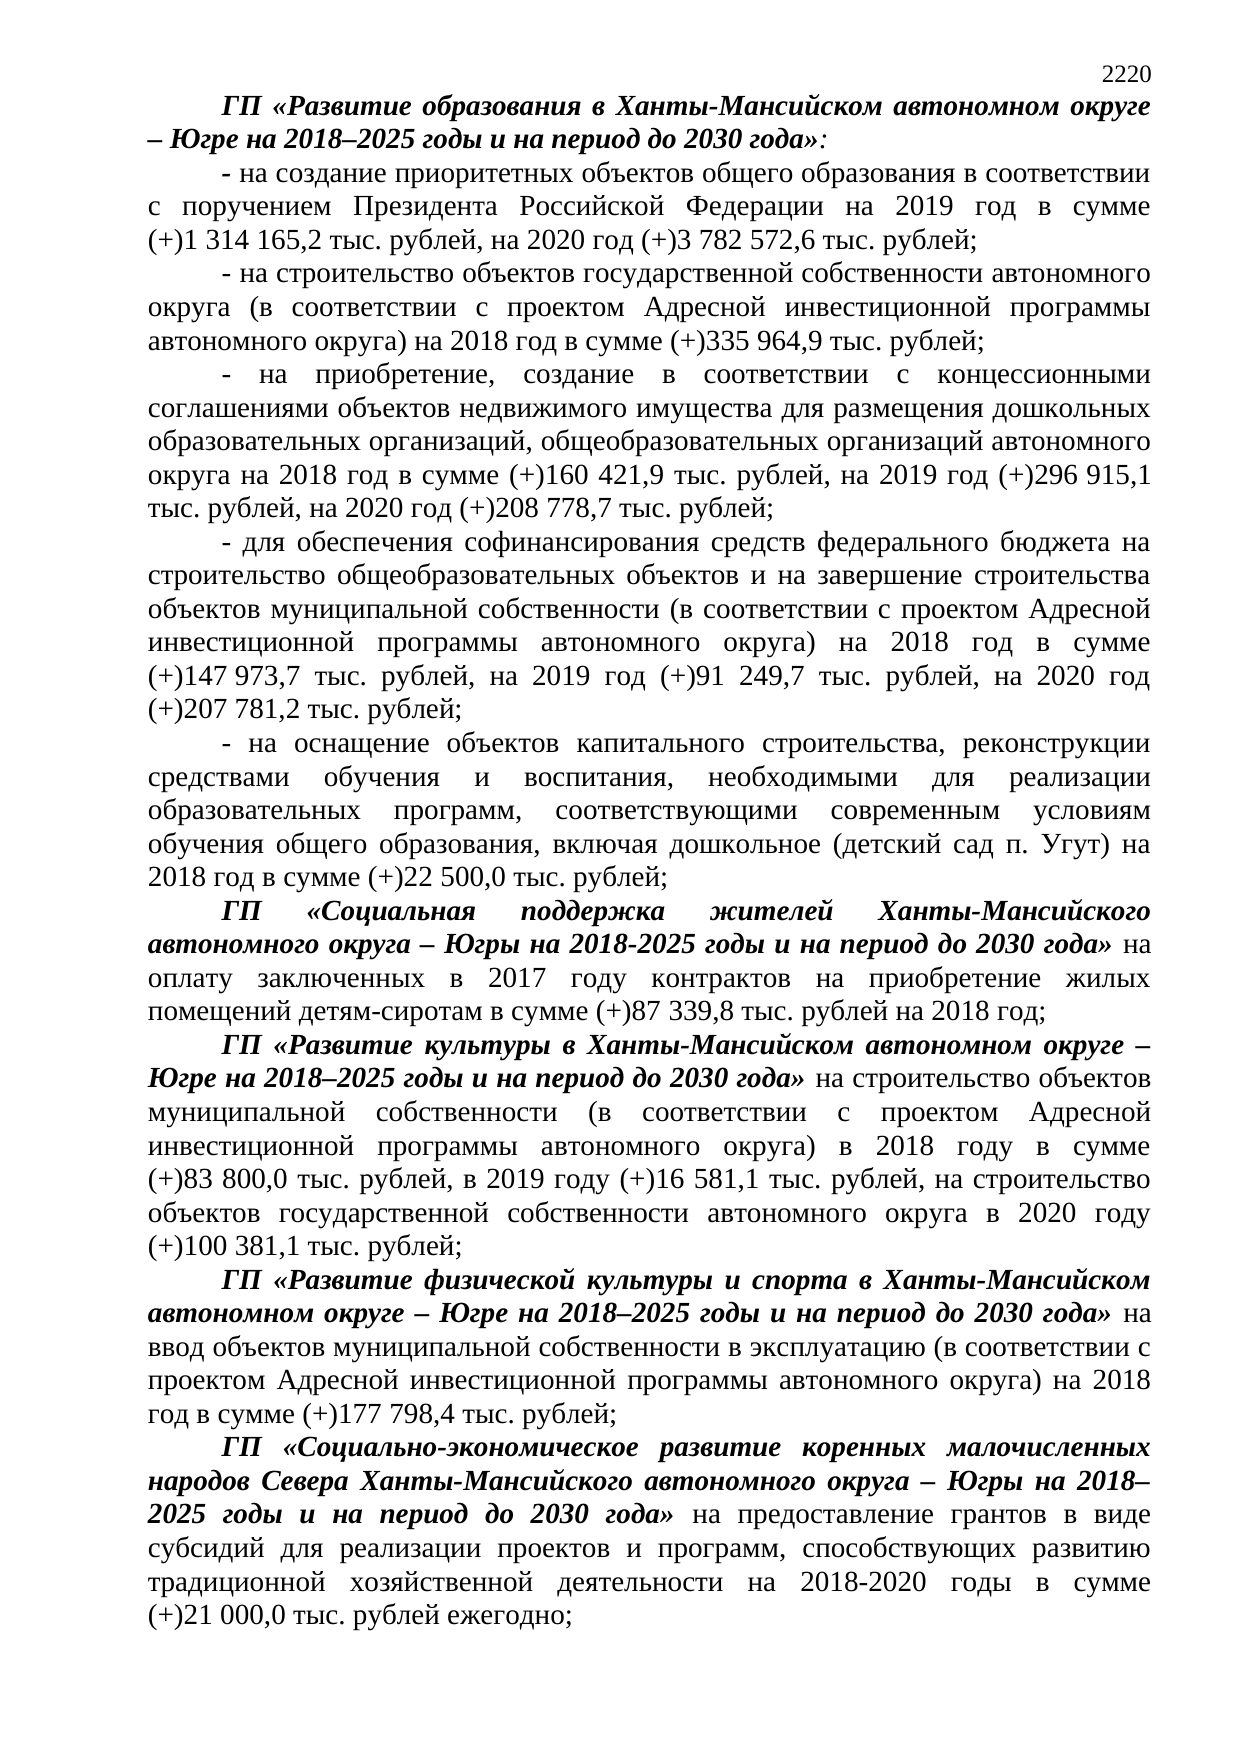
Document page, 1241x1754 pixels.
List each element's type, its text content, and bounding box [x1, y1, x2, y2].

text ГП «Развитие физической культуры и спорта в Ханты-Мансийском автономном округе – Югре на 2018–2025 годы и на период до 2030 года» на ввод объектов муниципальной собственности в эксплуатацию (в соответствии с проектом Адресной инвестиционной программы автономного округа) на 2018 год в сумме (+)177 798,4 тыс. рублей; [148, 1262, 1152, 1429]
text - на строительство объектов государственной собственности автономного округа (в соответствии с проектом Адресной инвестиционной программы автономного округа) на 2018 год в сумме (+)335 964,9 тыс. рублей; [148, 256, 1152, 356]
text ГП «Социально-экономическое развитие коренных малочисленных народов Севера Ханты-Мансийского автономного округа – Югры на 2018–2025 годы и на период до 2030 года» на предоставление грантов в виде субсидий для реализации проектов и программ, способствующих развитию традиционной хозяйственной деятельности на 2018-2020 годы в сумме (+)21 000,0 тыс. рублей ежегодно; [148, 1429, 1152, 1631]
text ГП «Развитие образования в Ханты-Мансийском автономном округе – Югре на 2018–2025 годы и на период до 2030 года»: [148, 88, 1152, 155]
text - на приобретение, создание в соответствии с концессионными соглашениями объектов недвижимого имущества для размещения дошкольных образовательных организаций, общеобразовательных организаций автономного округа на 2018 год в сумме (+)160 421,9 тыс. рублей, на 2019 год (+)296 915,1 тыс. рублей, на 2020 год (+)208 778,7 тыс. рублей; [148, 356, 1152, 524]
text ГП «Развитие культуры в Ханты-Мансийском автономном округе – Югре на 2018–2025 годы и на период до 2030 года» на строительство объектов муниципальной собственности (в соответствии с проектом Адресной инвестиционной программы автономного округа) в 2018 году в сумме (+)83 800,0 тыс. рублей, в 2019 году (+)16 581,1 тыс. рублей, на строительство объектов государственной собственности автономного округа в 2020 году (+)100 381,1 тыс. рублей; [148, 1027, 1152, 1262]
text - на оснащение объектов капитального строительства, реконструкции средствами обучения и воспитания, необходимыми для реализации образовательных программ, соответствующими современным условиям обучения общего образования, включая дошкольное (детский сад п. Угут) на 2018 год в сумме (+)22 500,0 тыс. рублей; [148, 725, 1152, 893]
text ГП «Социальная поддержка жителей Ханты-Мансийского автономного округа – Югры на 2018-2025 годы и на период до 2030 года» на оплату заключенных в 2017 году контрактов на приобретение жилых помещений детям-сиротам в сумме (+)87 339,8 тыс. рублей на 2018 год; [148, 893, 1152, 1027]
text - на создание приоритетных объектов общего образования в соответствии с поручением Президента Российской Федерации на 2019 год в сумме (+)1 314 165,2 тыс. рублей, на 2020 год (+)3 782 572,6 тыс. рублей; [148, 155, 1152, 256]
text - для обеспечения софинансирования средств федерального бюджета на строительство общеобразовательных объектов и на завершение строительства объектов муниципальной собственности (в соответствии с проектом Адресной инвестиционной программы автономного округа) на 2018 год в сумме (+)147 973,7 тыс. рублей, на 2019 год (+)91 249,7 тыс. рублей, на 2020 год (+)207 781,2 тыс. рублей; [148, 524, 1152, 725]
